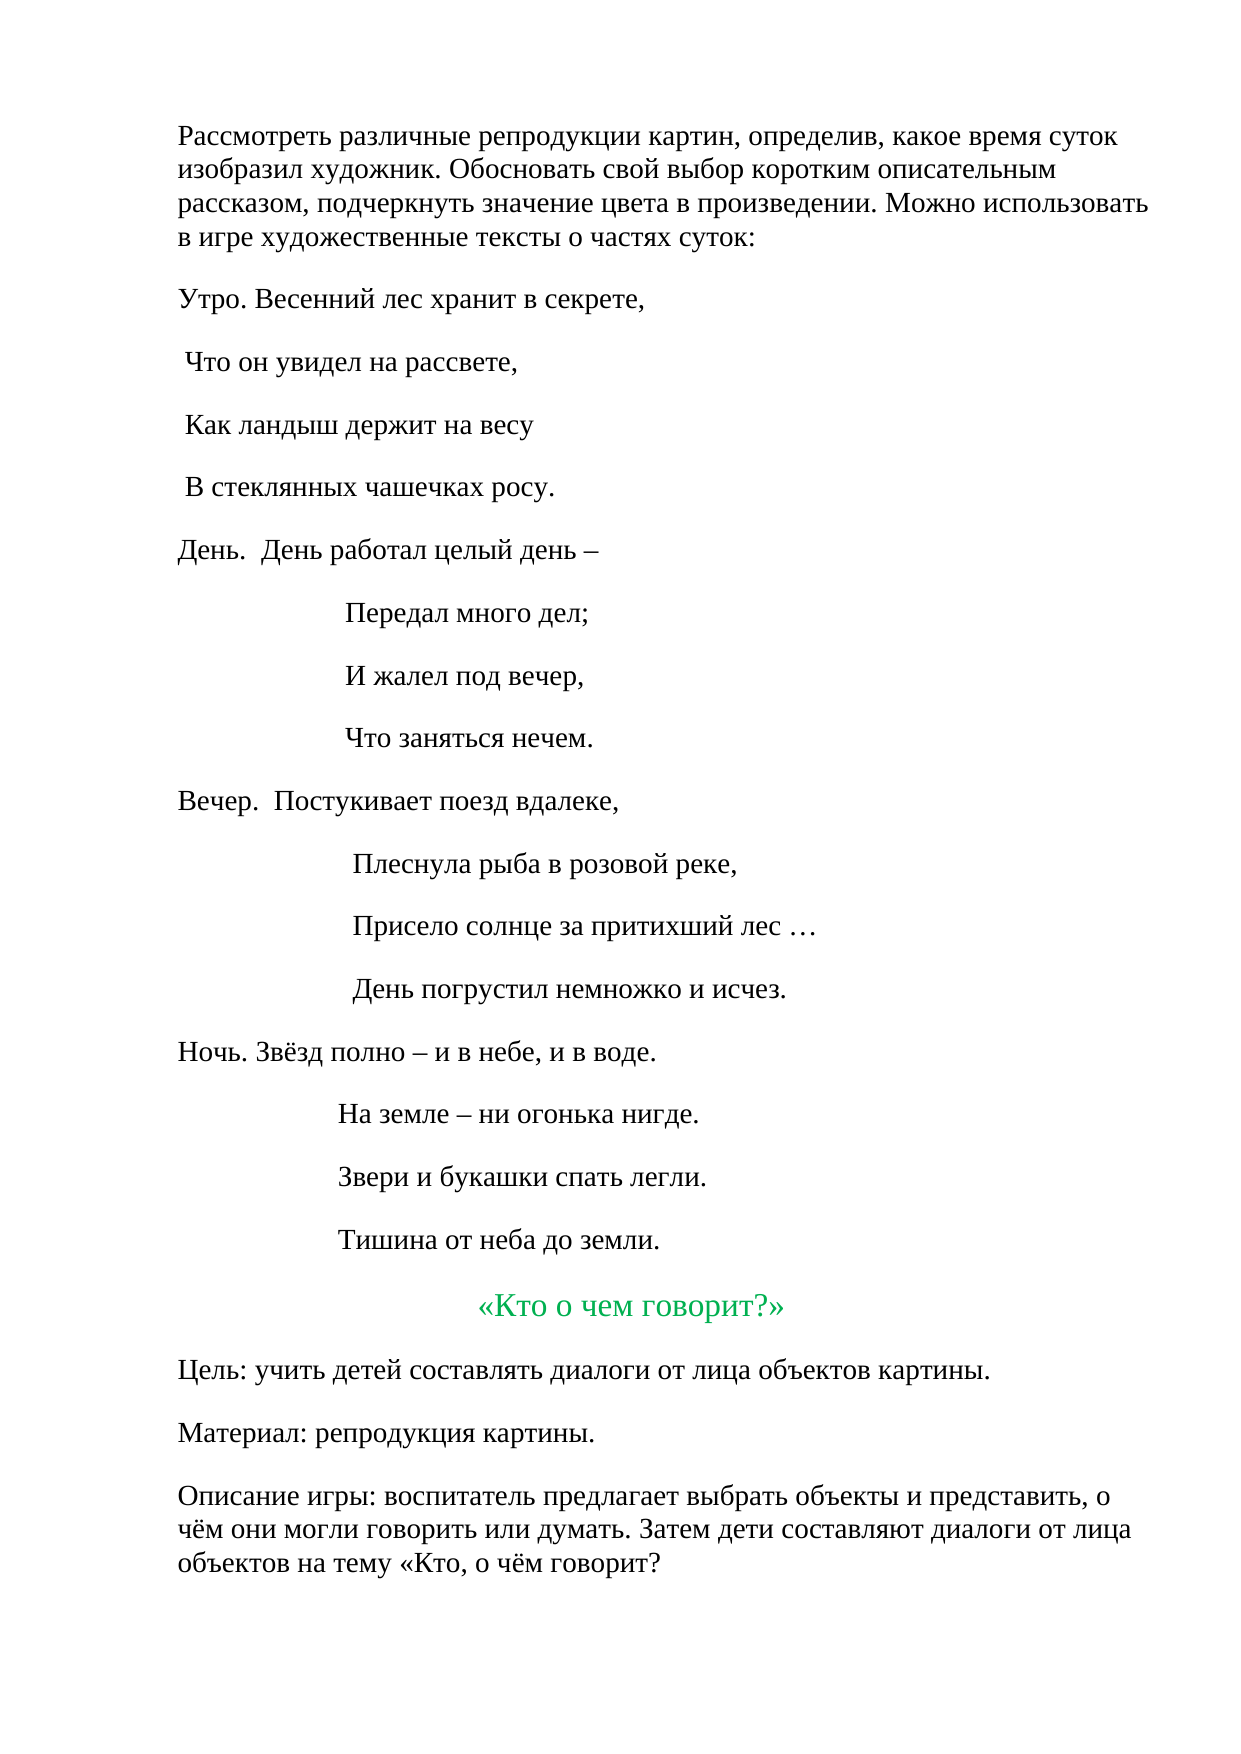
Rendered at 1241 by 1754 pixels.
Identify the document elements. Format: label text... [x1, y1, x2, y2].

text «Кто о чем говорит?» [177, 1285, 1152, 1323]
text День. День работал целый день – [177, 532, 1152, 566]
text Материал: репродукция картины. [177, 1415, 1152, 1448]
text Что он увидел на рассвете, [177, 344, 1152, 378]
text Ночь. Звёзд полно – и в небе, и в воде. [177, 1034, 1152, 1067]
text Присело солнце за притихший лес … [177, 908, 1152, 942]
text Как ландыш держит на весу [177, 407, 1152, 440]
text Тишина от неба до земли. [177, 1222, 1152, 1256]
text День погрустил немножко и исчез. [177, 971, 1152, 1005]
text Что заняться нечем. [177, 720, 1152, 754]
text Плеснула рыба в розовой реке, [177, 846, 1152, 879]
text Утро. Весенний лес хранит в секрете, [177, 281, 1152, 315]
text Передал много дел; [177, 595, 1152, 628]
text Рассмотреть различные репродукции картин, определив, какое время суток изобразил художник. Обосновать свой выбор коротким описательным рассказом, подчеркнуть значение цвета в произведении. Можно использовать в игре художественные тексты о частях суток: [177, 118, 1152, 252]
text На земле – ни огонька нигде. [177, 1097, 1152, 1130]
text Вечер. Постукивает поезд вдалеке, [177, 783, 1152, 817]
text В стеклянных чашечках росу. [177, 469, 1152, 503]
text И жалел под вечер, [177, 658, 1152, 691]
text Цель: учить детей составлять диалоги от лица объектов картины. [177, 1352, 1152, 1386]
text Звери и букашки спать легли. [177, 1159, 1152, 1193]
text Описание игры: воспитатель предлагает выбрать объекты и представить, о чём они могли говорить или думать. Затем дети составляют диалоги от лица объектов на тему «Кто, о чём говорит? [177, 1478, 1152, 1578]
